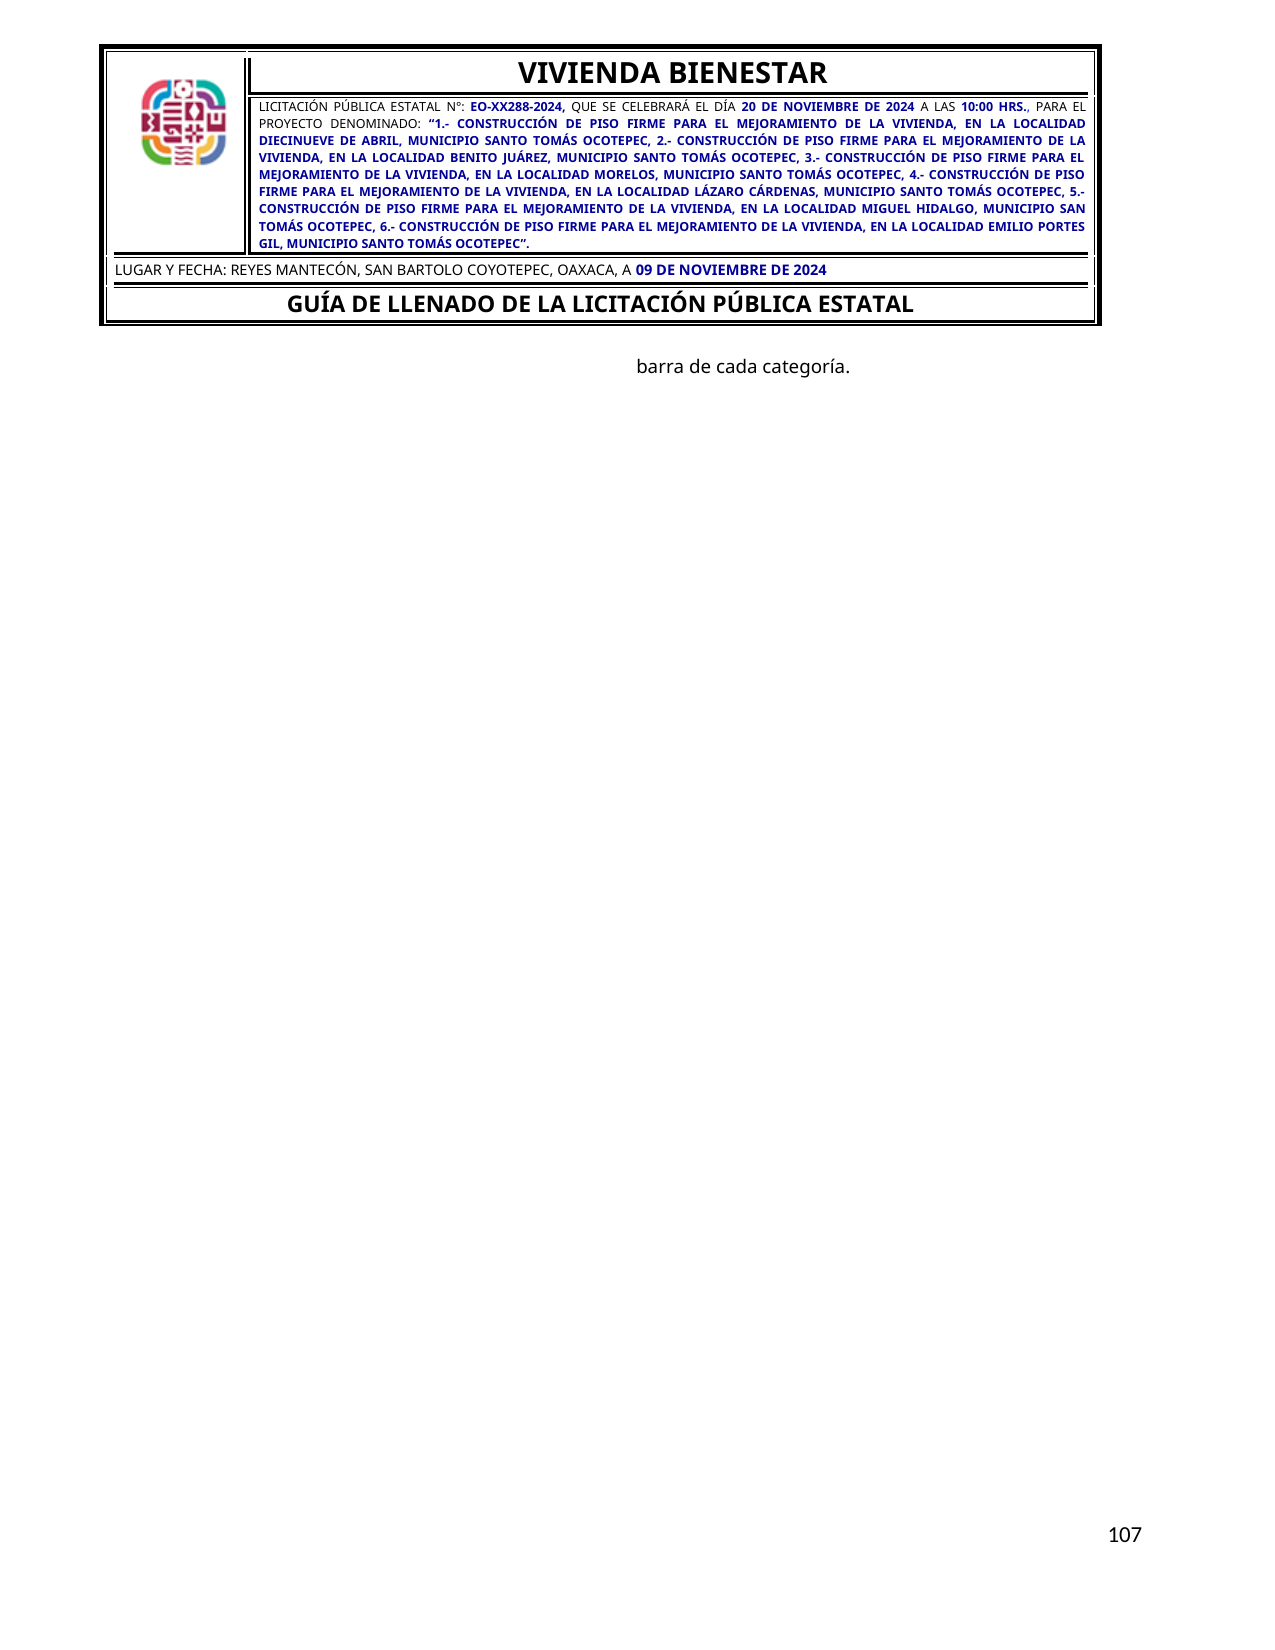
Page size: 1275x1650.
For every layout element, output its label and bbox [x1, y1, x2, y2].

picture [130, 71, 237, 171]
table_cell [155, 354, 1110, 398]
